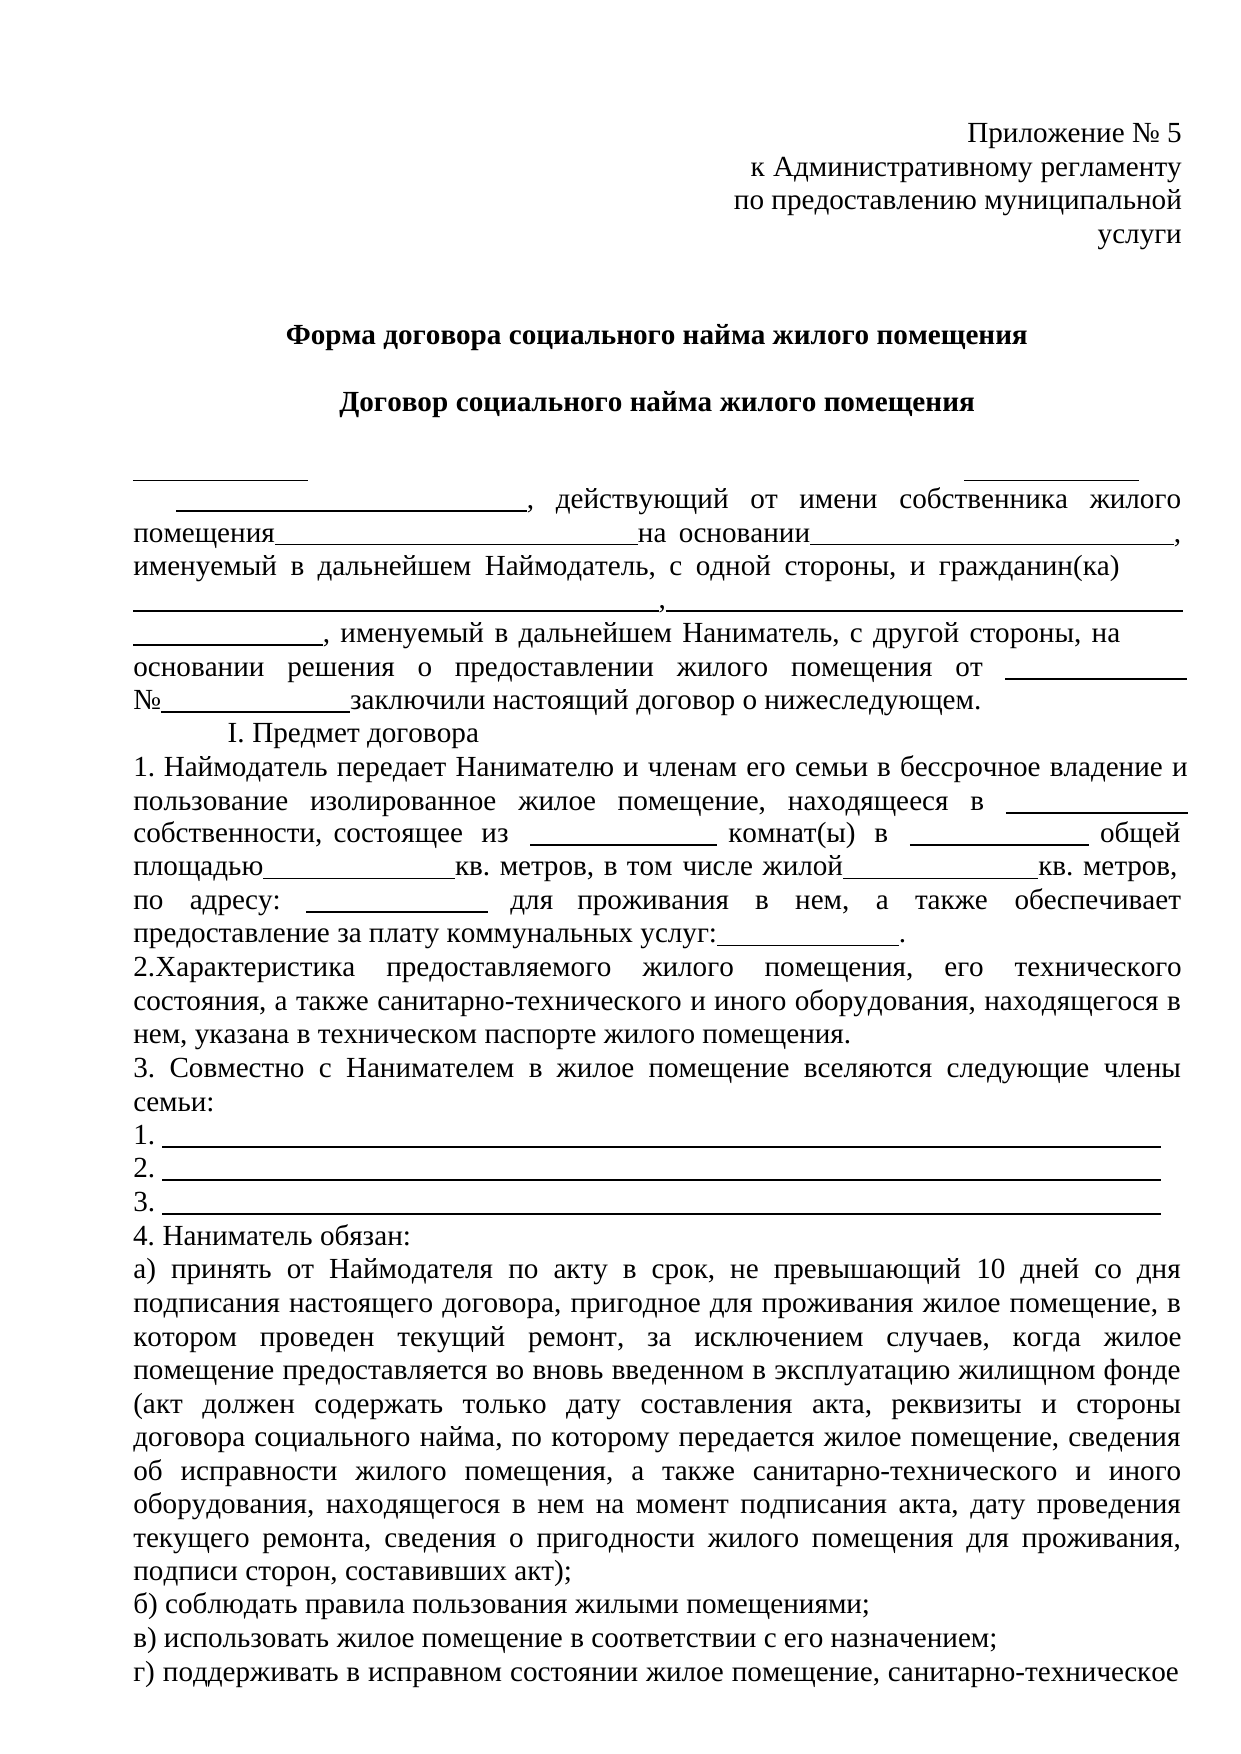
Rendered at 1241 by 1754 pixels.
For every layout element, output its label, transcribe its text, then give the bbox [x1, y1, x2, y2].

list Совместно с Нанимателем в жилое помещение вселяются следующие члены семьи: [133, 1050, 1181, 1117]
list Характеристика предоставляемого жилого помещения, его технического состояния, а также санитарно-технического и иного оборудования, находящегося в нем, указана в техническом паспорте жилого помещения. [133, 949, 1182, 1050]
text в) использовать жилое помещение в соответствии с его назначением; [133, 1621, 1223, 1654]
list Предмет договора [227, 716, 1223, 749]
text Приложение № 5 к Административному регламенту по предоставлению муниципальной услуги [721, 115, 1182, 249]
text собственности, состоящее из [133, 817, 716, 849]
text по адресу: для проживания в нем, а также обеспечивает [133, 883, 1223, 916]
text 1. [133, 1117, 1223, 1151]
text 2. [133, 1151, 1223, 1184]
text № заключили настоящий договор о нижеследующем. [133, 682, 1223, 716]
list Наймодатель передает Нанимателю и членам его семьи в бессрочное владение и пользование изолированное жилое помещение, находящееся в [133, 749, 1188, 817]
text , действующий от имени собственника жилого помещения на основании , именуемый в дальнейшем Наймодатель, с одной стороны, и гражданин(ка) [133, 476, 1181, 582]
text площадью кв. метров, в том числе жилой кв. метров, [133, 849, 1223, 883]
text б) соблюдать правила пользования жилыми помещениями; [133, 1587, 1223, 1621]
text комнат(ы) в [728, 817, 1088, 849]
subtitle Форма договора социального найма жилого помещения Договор социального найма жилого помещения [286, 317, 1030, 417]
text общей [1100, 817, 1223, 849]
text г) поддерживать в исправном состоянии жилое помещение, санитарно-техническое [133, 1654, 1223, 1688]
text а) принять от Наймодателя по акту в срок, не превышающий 10 дней со дня подписания настоящего договора, пригодное для проживания жилое помещение, в котором проведен текущий ремонт, за исключением случаев, когда жилое помещение предоставляется во вновь введенном в эксплуатацию жилищном фонде (акт должен содержать только дату составления акта, реквизиты и стороны договора социального найма, по которому передается жилое помещение, сведения об исправности жилого помещения, а также санитарно-технического и иного оборудования, находящегося в нем на момент подписания акта, дату проведения текущего ремонта, сведения о пригодности жилого помещения для проживания, подписи сторон, составивших акт); [133, 1252, 1182, 1587]
text предоставление за плату коммунальных услуг: . [133, 916, 1223, 949]
text 3. [133, 1184, 1223, 1218]
list Наниматель обязан: [133, 1218, 1223, 1252]
text , именуемый в дальнейшем Наниматель, с другой стороны, на основании решения о предоставлении жилого помещения от [133, 615, 1187, 682]
text , [133, 582, 1223, 615]
